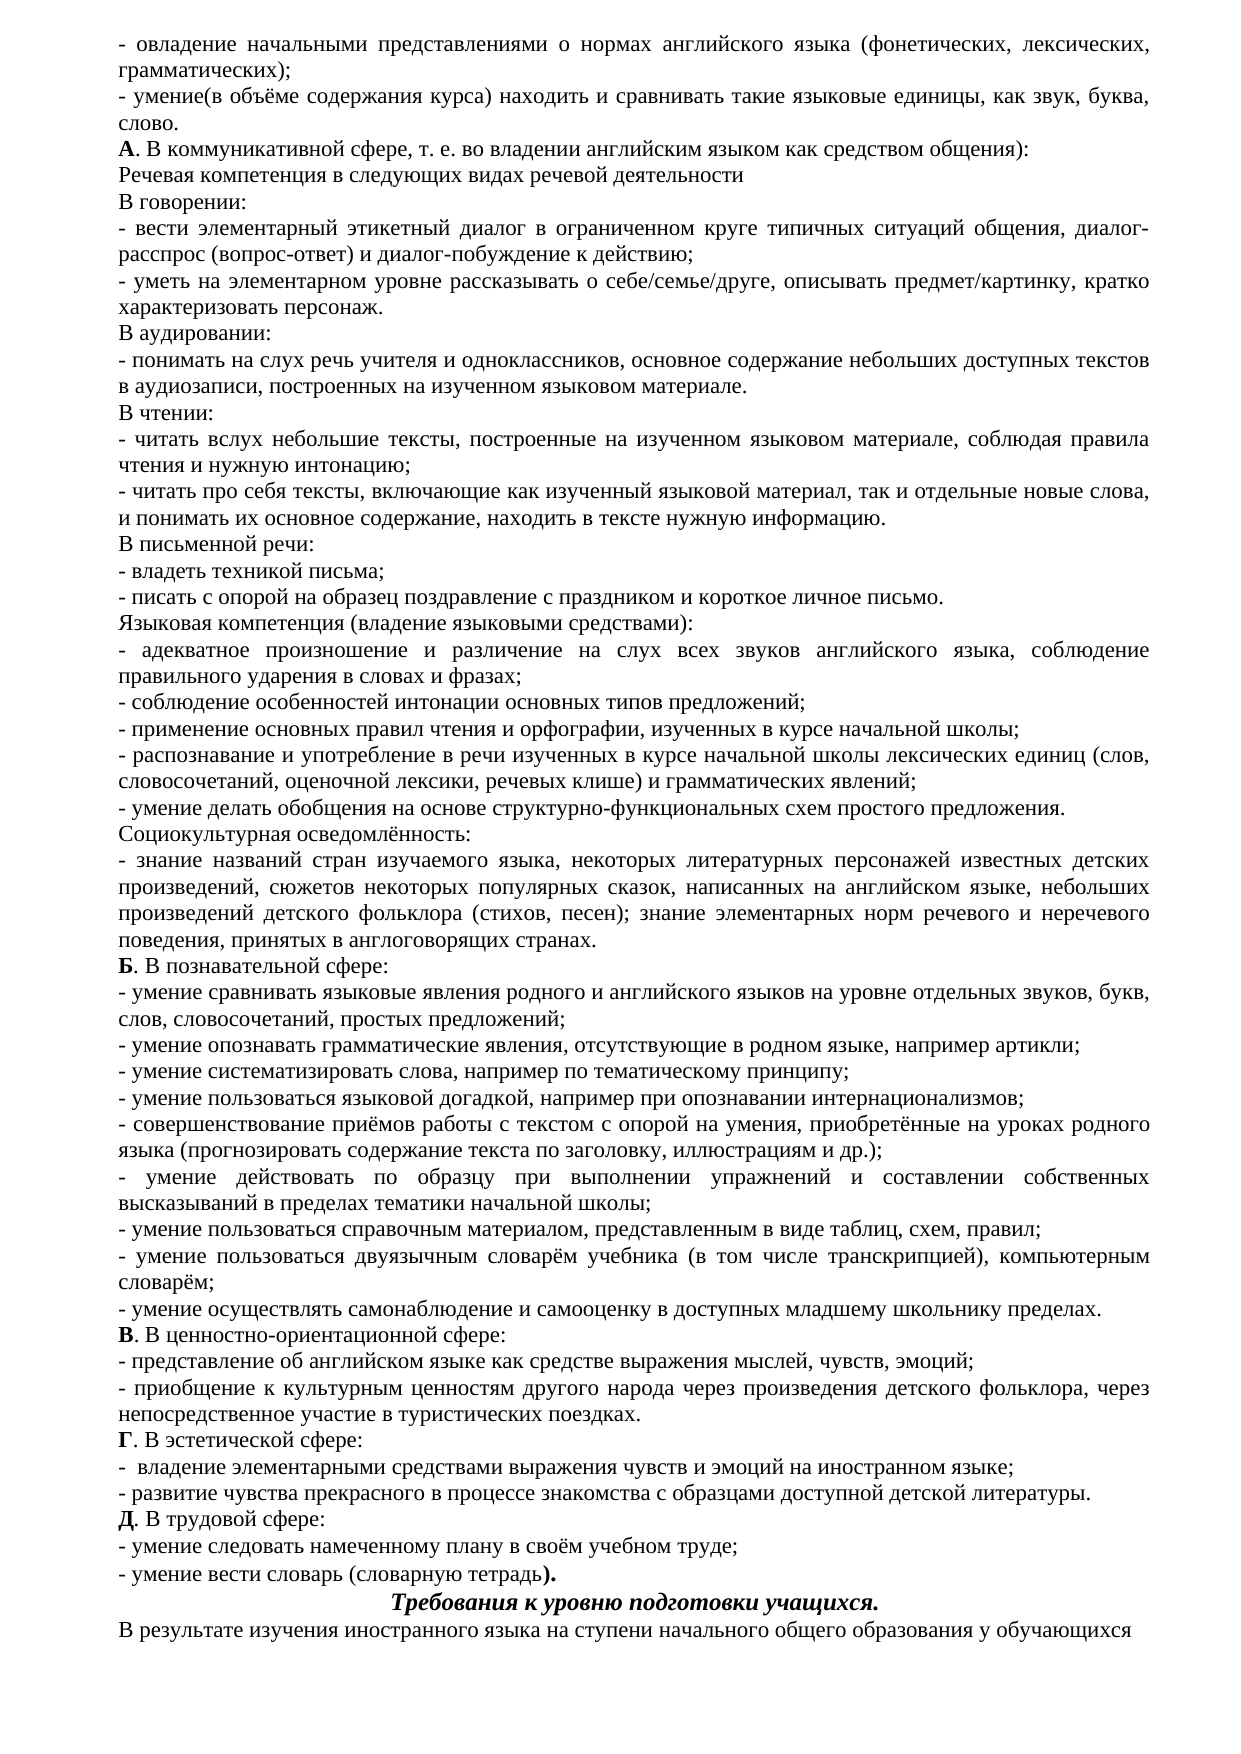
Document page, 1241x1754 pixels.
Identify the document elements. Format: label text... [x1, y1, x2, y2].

text В аудировании: [118, 319, 1152, 346]
text - вести элементарный этикетный диалог в ограниченном круге типичных ситуаций общения, диалог-расспрос (вопрос-ответ) и диалог-побуждение к действию; [118, 214, 1152, 267]
text - понимать на слух речь учителя и одноклассников, основное содержание небольших доступных текстов в аудиозаписи, построенных на изученном языковом материале. [118, 346, 1152, 398]
text - писать с опорой на образец поздравление с праздником и короткое личное письмо. [118, 583, 1152, 609]
text - представление об английском языке как средстве выражения мыслей, чувств, эмоций; [118, 1347, 1152, 1374]
text - умение пользоваться языковой догадкой, например при опознавании интернационализмов; [118, 1084, 1152, 1110]
text - развитие чувства прекрасного в процессе знакомства с образцами доступной детской литературы. [118, 1479, 1152, 1505]
text - знание названий стран изучаемого языка, некоторых литературных персонажей известных детских произведений, сюжетов некоторых популярных сказок, написанных на английском языке, небольших произведений детского фольклора (стихов, песен); знание элементарных норм речевого и неречевого поведения, принятых в англоговорящих странах. [118, 847, 1152, 952]
text - умение сравнивать языковые явления родного и английского языков на уровне отдельных звуков, букв, слов, словосочетаний, простых предложений; [118, 978, 1152, 1031]
text - умение осуществлять самонаблюдение и самооценку в доступных младшему школьнику пределах. [118, 1294, 1152, 1321]
text - уметь на элементарном уровне рассказывать о себе/семье/друге, описывать предмет/картинку, кратко характеризовать персонаж. [118, 267, 1152, 319]
text - распознавание и употребление в речи изученных в курсе начальной школы лексических единиц (слов, словосочетаний, оценочной лексики, речевых клише) и грамматических явлений; [118, 741, 1152, 794]
text А. В коммуникативной сфере, т. е. во владении английским языком как средством общения): [118, 135, 1152, 161]
text - умение вести словарь (словарную тетрадь). [118, 1558, 1152, 1587]
text - умение делать обобщения на основе структурно-функциональных схем простого предложения. [118, 794, 1152, 820]
text - умение следовать намеченному плану в своём учебном труде; [118, 1532, 1152, 1558]
text Б. В познавательной сфере: [118, 952, 1152, 978]
text - умение пользоваться двуязычным словарём учебника (в том числе транскрипцией), компьютерным словарём; [118, 1242, 1152, 1294]
text - умение систематизировать слова, например по тематическому принципу; [118, 1057, 1152, 1084]
text В письменной речи: [118, 530, 1152, 557]
text Требования к уровню подготовки учащихся. [118, 1587, 1152, 1616]
text - умение действовать по образцу при выполнении упражнений и составлении собственных высказываний в пределах тематики начальной школы; [118, 1163, 1152, 1216]
text - владение элементарными средствами выражения чувств и эмоций на иностранном языке; [118, 1453, 1152, 1479]
text Д. В трудовой сфере: [118, 1505, 1152, 1532]
text - владеть техникой письма; [118, 557, 1152, 583]
text - умение пользоваться справочным материалом, представленным в виде таблиц, схем, правил; [118, 1216, 1152, 1242]
text - совершенствование приёмов работы с текстом с опорой на умения, приобретённые на уроках родного языка (прогнозировать содержание текста по заголовку, иллюстрациям и др.); [118, 1110, 1152, 1163]
text Социокультурная осведомлённость: [118, 820, 1152, 847]
text - умение(в объёме содержания курса) находить и сравнивать такие языковые единицы, как звук, буква, слово. [118, 82, 1152, 135]
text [118, 1616, 1152, 1642]
text - приобщение к культурным ценностям другого народа через произведения детского фольклора, через непосредственное участие в туристических поездках. [118, 1374, 1152, 1426]
text - умение опознавать грамматические явления, отсутствующие в родном языке, например артикли; [118, 1031, 1152, 1057]
text В говорении: [118, 188, 1152, 214]
text Речевая компетенция в следующих видах речевой деятельности [118, 161, 1152, 188]
text В чтении: [118, 398, 1152, 425]
text Языковая компетенция (владение языковыми средствами): [118, 609, 1152, 636]
text - адекватное произношение и различение на слух всех звуков английского языка, соблюдение правильного ударения в словах и фразах; [118, 636, 1152, 688]
text В. В ценностно-ориентационной сфере: [118, 1321, 1152, 1347]
text - овладение начальными представлениями о нормах английского языка (фонетических, лексических, грамматических); [118, 29, 1152, 82]
text Г. В эстетической сфере: [118, 1426, 1152, 1453]
text - соблюдение особенностей интонации основных типов предложений; [118, 688, 1152, 715]
text - применение основных правил чтения и орфографии, изученных в курсе начальной школы; [118, 715, 1152, 741]
text - читать вслух небольшие тексты, построенные на изученном языковом материале, соблюдая правила чтения и нужную интонацию; [118, 425, 1152, 478]
text - читать про себя тексты, включающие как изученный языковой материал, так и отдельные новые слова, и понимать их основное содержание, находить в тексте нужную информацию. [118, 478, 1152, 530]
